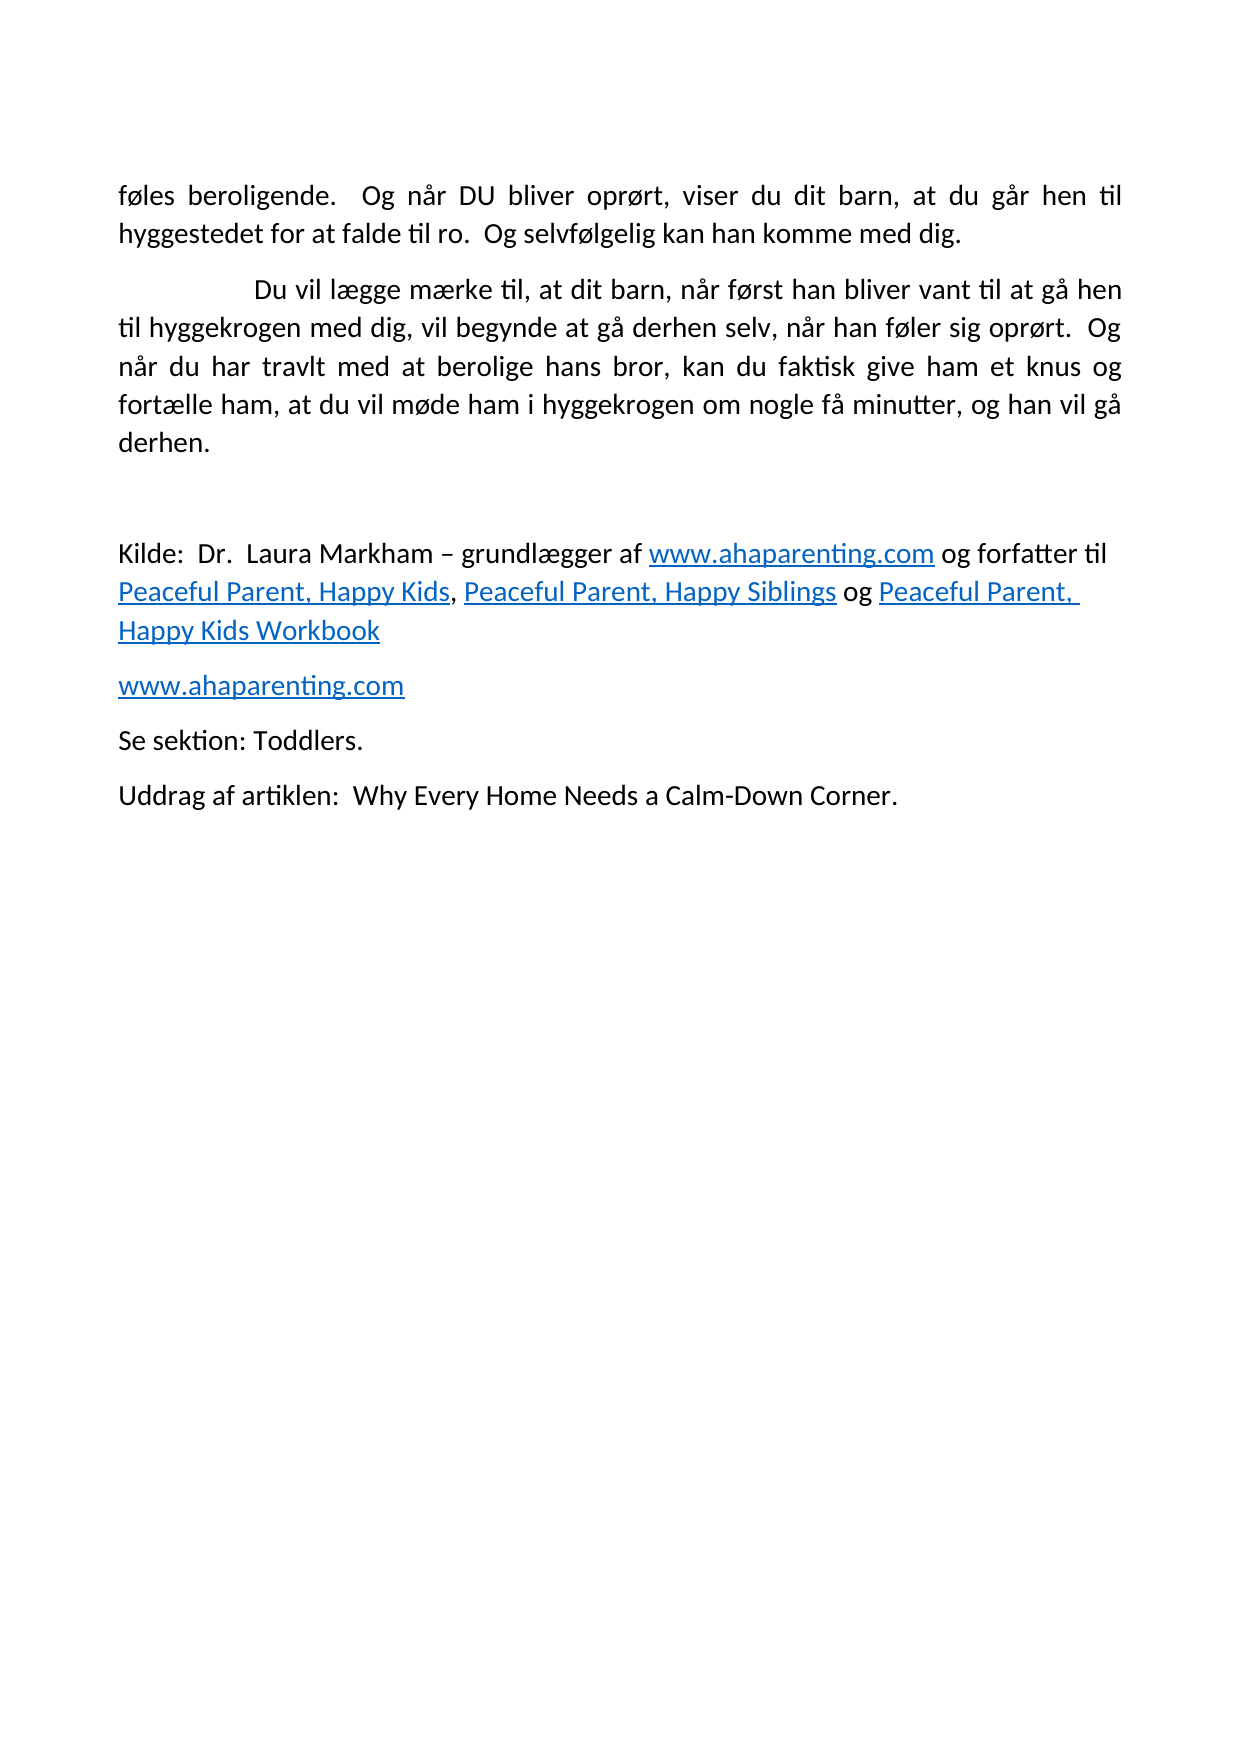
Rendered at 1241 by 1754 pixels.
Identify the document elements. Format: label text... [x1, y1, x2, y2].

text Du vil lægge mærke til, at dit barn, når først han bliver vant til at gå hen til hyggekrogen med dig, vil begynde at gå derhen selv, når han føler sig oprørt. Og når du har travlt med at berolige hans bror, kan du faktisk give ham et knus og fortælle ham, at du vil møde ham i hyggekrogen om nogle få minutter, og han vil gå derhen. [118, 271, 1122, 460]
text www.ahaparenting.com [118, 667, 1122, 702]
text Uddrag af artiklen: Why Every Home Needs a Calm-Down Corner. [118, 777, 1122, 812]
text Se sektion: Toddlers. [118, 722, 1122, 757]
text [118, 177, 1122, 251]
text Kilde: Dr. Laura Markham – grundlægger af www.ahaparenting.com og forfatter til Peaceful Parent, Happy Kids, Peaceful Parent, Happy Siblings og Peaceful Parent, Happy Kids Workbook [118, 535, 1122, 647]
